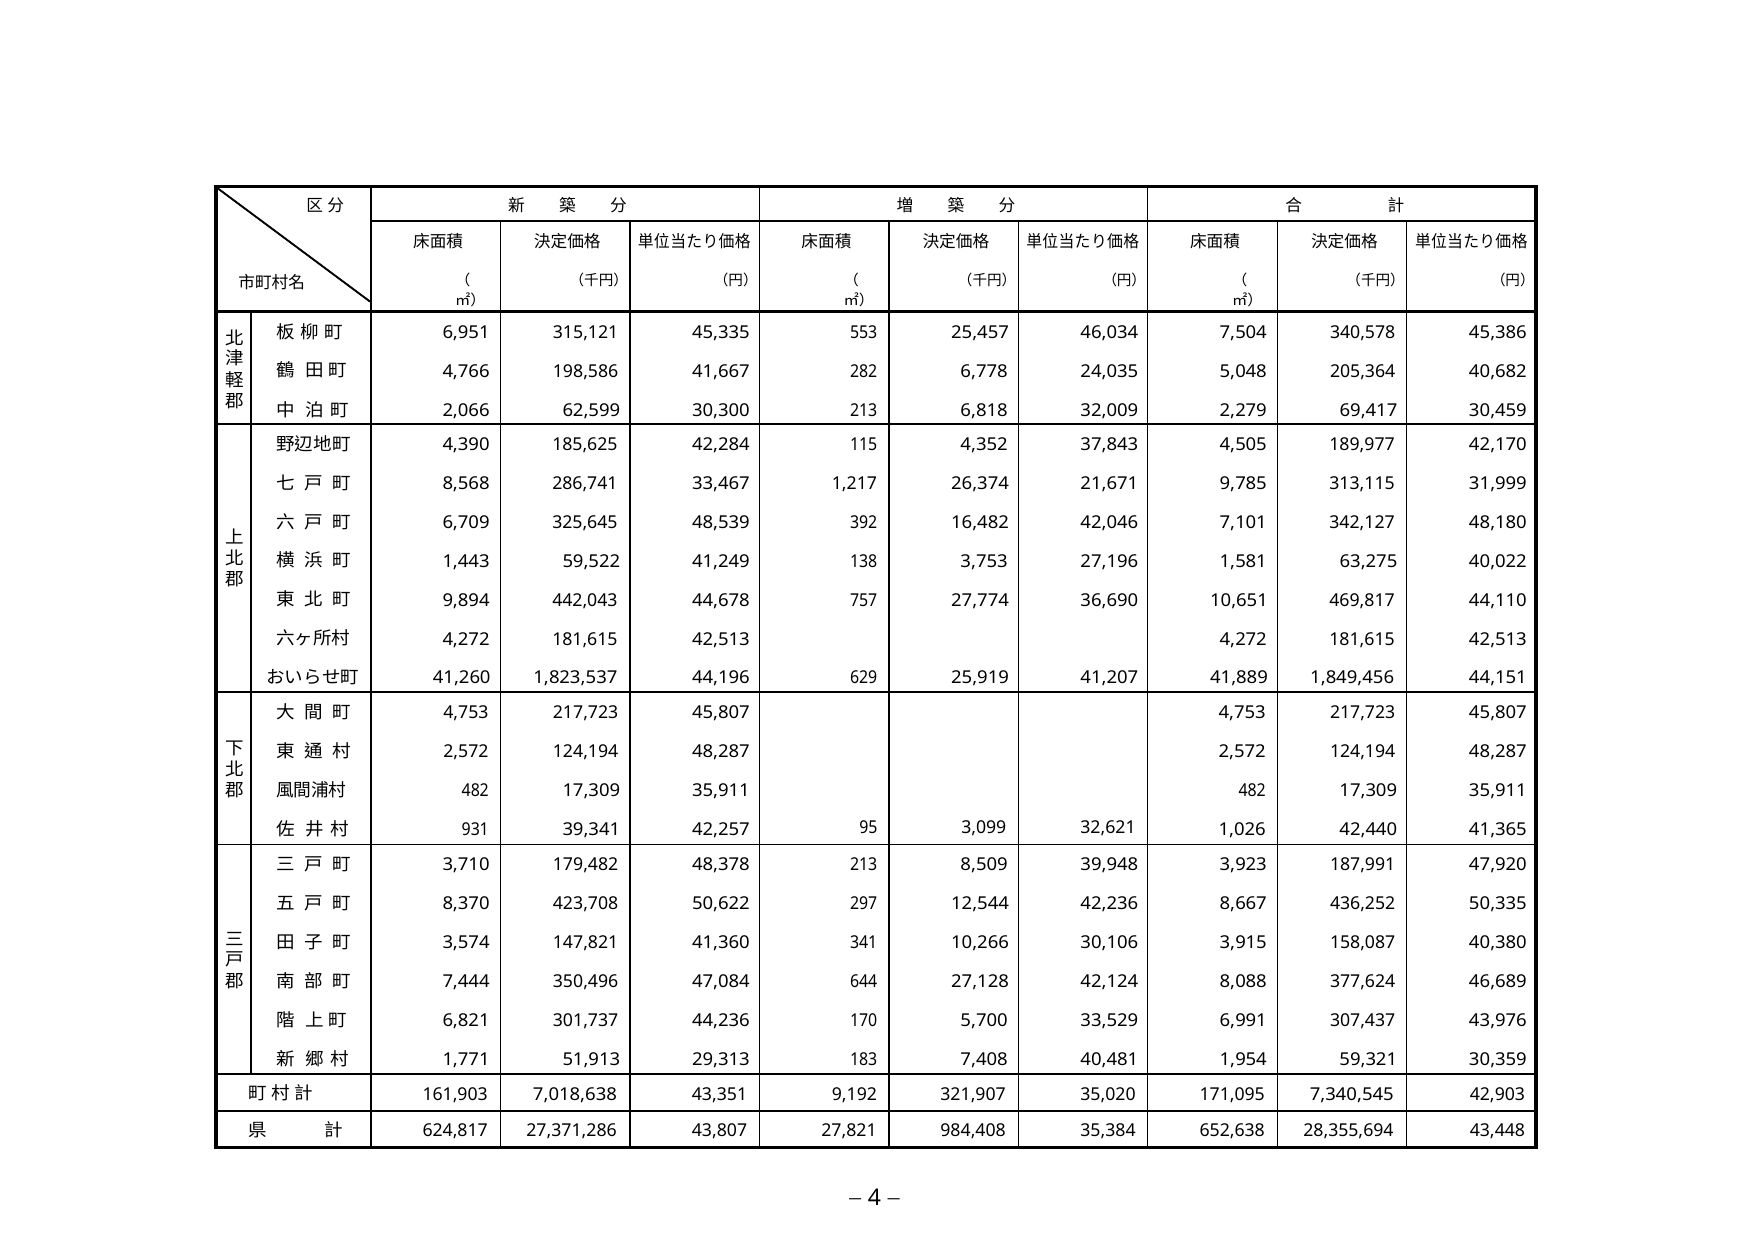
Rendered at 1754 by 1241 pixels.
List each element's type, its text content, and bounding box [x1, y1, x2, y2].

table_cell 315,121 198,586 62,599 [501, 313, 629, 423]
table_cell 43,807 [631, 1112, 759, 1146]
table_cell 28,355,694 [1278, 1112, 1406, 1146]
table_cell 4,753 2,572 482 931 [372, 693, 500, 844]
table_cell 189,977 313,115 342,127 63,275 469,817 181,615 1,849,456 [1278, 425, 1406, 691]
table_cell 43,351 [631, 1075, 759, 1110]
table_cell 決定価格 （千円） [1278, 222, 1406, 310]
table_cell 217,723 124,194 17,309 39,341 [501, 693, 629, 844]
table_cell 単位当たり価格 （円） [631, 222, 759, 310]
table_cell 7,340,545 [1278, 1075, 1406, 1110]
table_cell 624,817 [372, 1112, 500, 1146]
table_cell 床面積 （㎡） [760, 222, 888, 310]
table_cell 45,335 41,667 30,300 [631, 313, 759, 423]
table_cell 340,578 205,364 69,417 [1278, 313, 1406, 423]
table_cell 単位当たり価格 （円） [1407, 222, 1534, 310]
table_cell 179,482 423,708 147,821 350,496 301,737 51,913 [501, 845, 629, 1073]
table_cell 37,843 21,671 42,046 27,196 36,690 41,207 [1019, 425, 1147, 691]
table_cell 上北郡 [218, 425, 250, 691]
table_cell 35,384 [1019, 1112, 1147, 1146]
table_cell 43,448 [1407, 1112, 1534, 1146]
table_cell 42,903 [1407, 1075, 1534, 1110]
table_cell 35,020 [1019, 1075, 1147, 1110]
table_cell 161,903 [372, 1075, 500, 1110]
table_cell 三 戸 町五 戸 町田 子 町南 部 町階 上 町 新 郷 村 [252, 845, 370, 1073]
table_header 区 分 市町村名 [218, 188, 370, 310]
table_cell 48,378 50,622 41,360 47,084 44,236 29,313 [631, 845, 759, 1073]
table_cell 3,099 [890, 693, 1018, 844]
table_cell 決定価格 （千円） [890, 222, 1018, 310]
table_cell 6,951 4,766 2,066 [372, 313, 500, 423]
table_cell 4,352 26,374 16,482 3,753 27,774 25,919 [890, 425, 1018, 691]
table_cell 185,625 286,741 325,645 59,522 442,043 181,615 1,823,537 [501, 425, 629, 691]
table_cell 下北郡 [218, 693, 250, 844]
table_cell 決定価格 （千円） [501, 222, 629, 310]
table_cell 45,807 48,287 35,911 42,257 [631, 693, 759, 844]
table_cell 984,408 [890, 1112, 1018, 1146]
table_cell 9,192 [760, 1075, 888, 1110]
table_cell 25,457 6,778 6,818 [890, 313, 1018, 423]
table_cell 4,753 2,572 482 1,026 [1148, 693, 1277, 844]
table_cell 321,907 [890, 1075, 1018, 1110]
table_cell 187,991 436,252 158,087 377,624 307,437 59,321 [1278, 845, 1406, 1073]
table_cell 42,170 31,999 48,180 40,022 44,110 42,513 44,151 [1407, 425, 1534, 691]
table_cell 95 [760, 693, 888, 844]
table_cell 8,509 12,544 10,266 27,128 5,700 7,408 [890, 845, 1018, 1073]
table_cell 213 297 341 644 170 183 [760, 845, 888, 1073]
table_cell 野辺地町七 戸 町六 戸 町横 浜 町東 北 町六ヶ所村 おいらせ町 [252, 425, 370, 691]
table_cell 171,095 [1148, 1075, 1277, 1110]
table_cell 板 柳 町鶴 田 町 中 泊 町 [252, 313, 370, 423]
table_cell 217,723 124,194 17,309 42,440 [1278, 693, 1406, 844]
table_cell 3,923 8,667 3,915 8,088 6,991 1,954 [1148, 845, 1277, 1073]
table_cell 42,284 33,467 48,539 41,249 44,678 42,513 44,196 [631, 425, 759, 691]
table_header 増 築 分 [760, 188, 1147, 220]
table_cell 7,018,638 [501, 1075, 629, 1110]
table_cell 553 282 213 [760, 313, 888, 423]
table_cell 652,638 [1148, 1112, 1277, 1146]
table_header 合 計 [1148, 188, 1534, 220]
table_cell 46,034 24,035 32,009 [1019, 313, 1147, 423]
table_cell 床面積 （㎡） [372, 222, 500, 310]
table_cell 三戸郡 [218, 845, 250, 1073]
table_cell 45,386 40,682 30,459 [1407, 313, 1534, 423]
table_cell 39,948 42,236 30,106 42,124 33,529 40,481 [1019, 845, 1147, 1073]
table_cell 3,710 8,370 3,574 7,444 6,821 1,771 [372, 845, 500, 1073]
table_cell 北津軽郡 [218, 313, 250, 423]
table_header 新 築 分 [372, 188, 759, 220]
table_cell 4,390 8,568 6,709 1,443 9,894 4,272 41,260 [372, 425, 500, 691]
table_cell 床面積 （㎡） [1148, 222, 1277, 310]
table_cell 県 計 [218, 1112, 370, 1146]
table_cell 4,505 9,785 7,101 1,581 10,651 4,272 41,889 [1148, 425, 1277, 691]
table_cell 27,821 [760, 1112, 888, 1146]
table_cell 47,920 50,335 40,380 46,689 43,976 30,359 [1407, 845, 1534, 1073]
table_cell 町 村 計 [218, 1075, 370, 1110]
table_cell 32,621 [1019, 693, 1147, 844]
table_cell 115 1,217 392 138 757 629 [760, 425, 888, 691]
table_cell 45,807 48,287 35,911 41,365 [1407, 693, 1534, 844]
table_cell 大 間 町東 通 村風間浦村 佐 井 村 [252, 693, 370, 844]
table_cell 27,371,286 [501, 1112, 629, 1146]
table_cell 単位当たり価格 （円） [1019, 222, 1147, 310]
table_cell 7,504 5,048 2,279 [1148, 313, 1277, 423]
